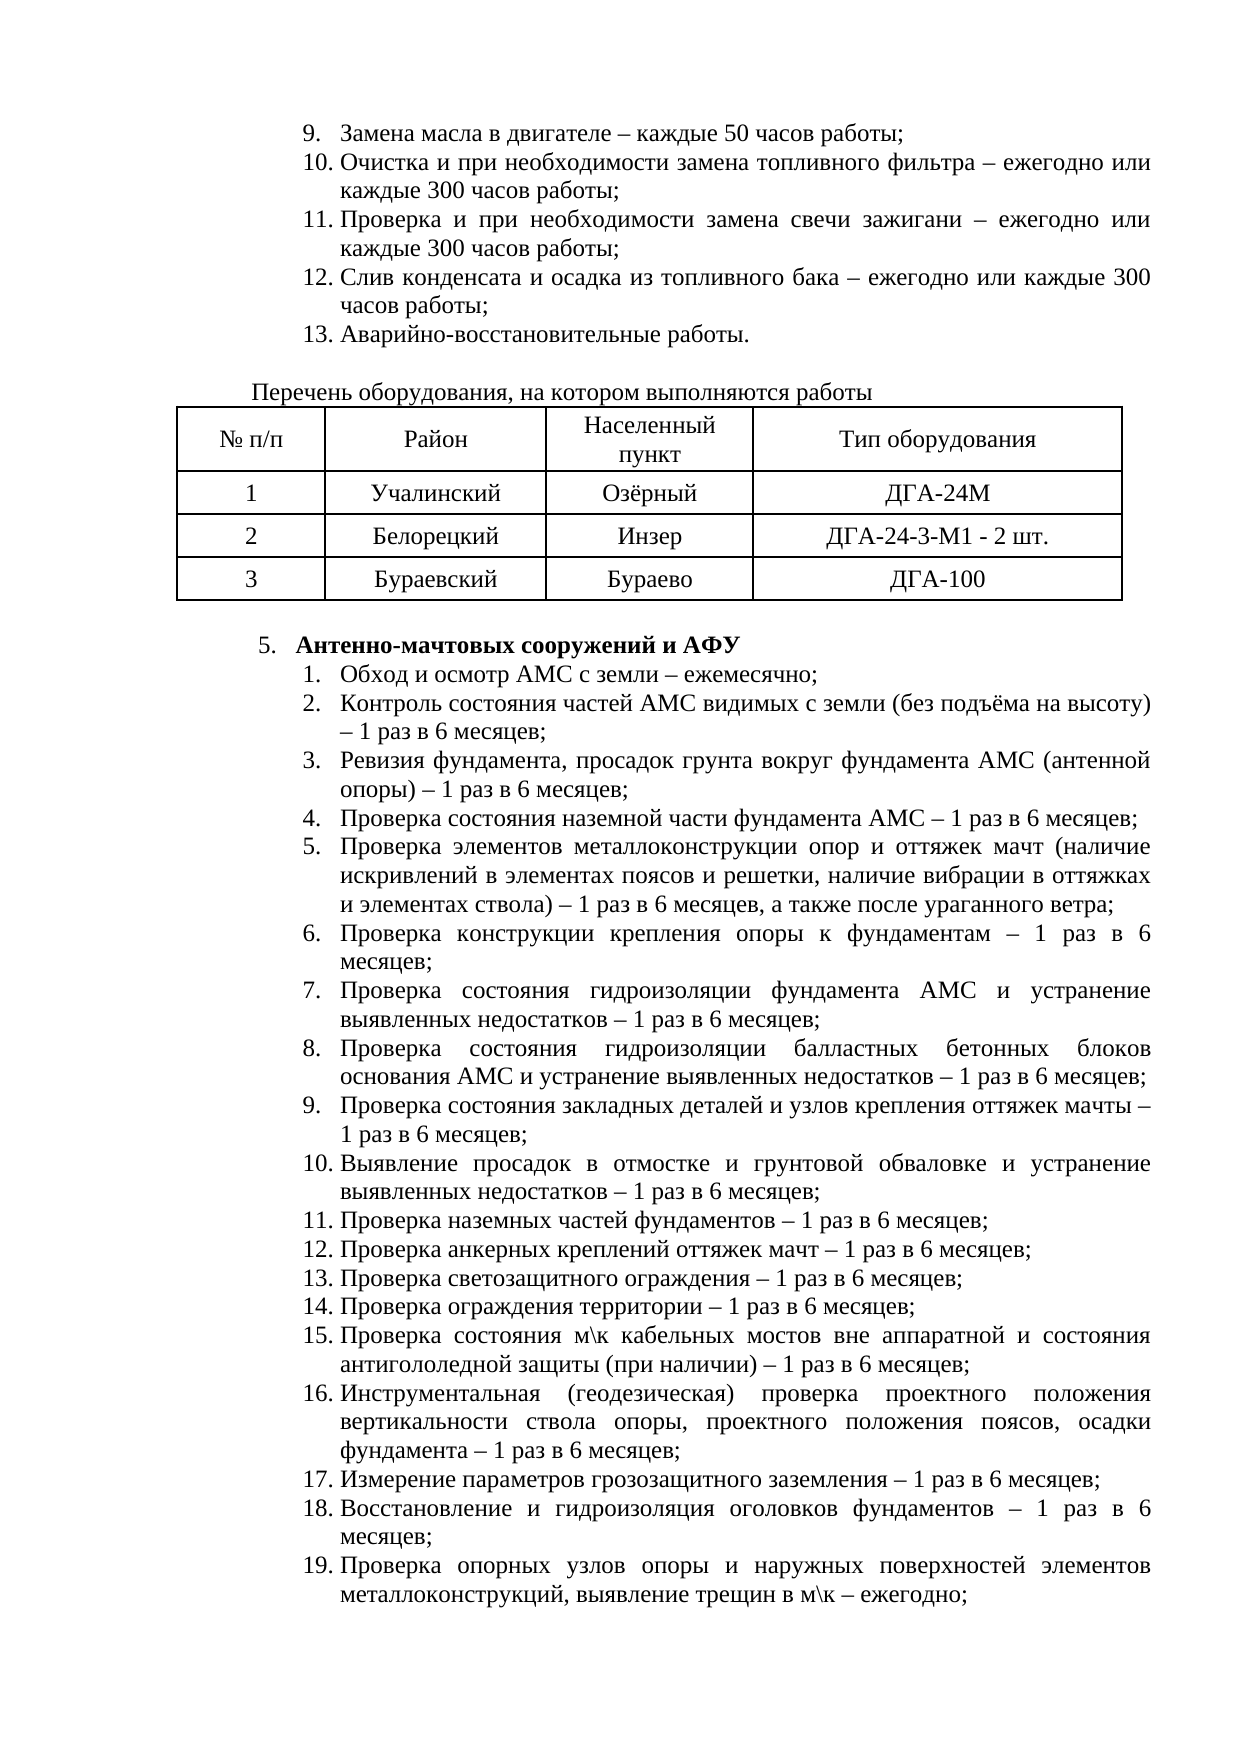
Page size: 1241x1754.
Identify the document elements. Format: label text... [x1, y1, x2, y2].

list Инструментальная (геодезическая) проверка проектного положения вертикальности ствола опоры, проектного положения поясов, осадки фундамента – 1 раз в 6 месяцев; [302, 1378, 1152, 1464]
table_cell Бураево [547, 558, 752, 599]
list Проверка состояния м\к кабельных мостов вне аппаратной и состояния антигололедной защиты (при наличии) – 1 раз в 6 месяцев; [302, 1320, 1152, 1378]
list Обход и осмотр АМС с земли – ежемесячно; [302, 659, 1152, 688]
table_cell Озёрный [547, 472, 752, 513]
list Проверка состояния закладных деталей и узлов крепления оттяжек мачты – 1 раз в 6 месяцев; [302, 1090, 1152, 1148]
list Проверка состояния гидроизоляции фундамента АМС и устранение выявленных недостатков – 1 раз в 6 месяцев; [302, 975, 1152, 1033]
table_cell Инзер [547, 515, 752, 556]
list Измерение параметров грозозащитного заземления – 1 раз в 6 месяцев; [302, 1464, 1152, 1493]
table_cell ДГА-24-3-М1 - 2 шт. [754, 515, 1121, 556]
list Антенно-мачтовых сооружений и АФУ [258, 630, 1152, 659]
list Проверка состояния гидроизоляции балластных бетонных блоков основания АМС и устранение выявленных недостатков – 1 раз в 6 месяцев; [302, 1033, 1152, 1090]
table_header № п/п [178, 408, 324, 470]
list Проверка и при необходимости замена свечи зажигани – ежегодно или каждые 300 часов работы; [302, 204, 1152, 262]
table_cell ДГА-100 [754, 558, 1121, 599]
table_cell Бураевский [326, 558, 545, 599]
list Проверка наземных частей фундаментов – 1 раз в 6 месяцев; [302, 1205, 1152, 1234]
list Слив конденсата и осадка из топливного бака – ежегодно или каждые 300 часов работы; [302, 262, 1152, 319]
list Проверка опорных узлов опоры и наружных поверхностей элементов металлоконструкций, выявление трещин в м\к – ежегодно; [302, 1550, 1152, 1608]
list Аварийно-восстановительные работы. [302, 319, 1152, 348]
list Проверка конструкции крепления опоры к фундаментам – 1 раз в 6 месяцев; [302, 918, 1152, 975]
list Ревизия фундамента, просадок грунта вокруг фундамента АМС (антенной опоры) – 1 раз в 6 месяцев; [302, 745, 1152, 803]
table_header Район [326, 408, 545, 470]
text Перечень оборудования, на котором выполняются работы [177, 377, 1152, 406]
list Проверка ограждения территории – 1 раз в 6 месяцев; [302, 1291, 1152, 1320]
list Проверка состояния наземной части фундамента АМС – 1 раз в 6 месяцев; [302, 803, 1152, 831]
list Выявление просадок в отмостке и грунтовой обваловке и устранение выявленных недостатков – 1 раз в 6 месяцев; [302, 1148, 1152, 1205]
list Восстановление и гидроизоляция оголовков фундаментов – 1 раз в 6 месяцев; [302, 1493, 1152, 1550]
table_cell 2 [178, 515, 324, 556]
table_cell 3 [178, 558, 324, 599]
table_header Тип оборудования [754, 408, 1121, 470]
list Замена масла в двигателе – каждые 50 часов работы; [302, 118, 1152, 147]
table_header Населенный пункт [547, 408, 752, 470]
list Проверка элементов металлоконструкции опор и оттяжек мачт (наличие искривлений в элементах поясов и решетки, наличие вибрации в оттяжках и элементах ствола) – 1 раз в 6 месяцев, а также после ураганного ветра; [302, 831, 1152, 918]
table_cell 1 [178, 472, 324, 513]
list Контроль состояния частей АМС видимых с земли (без подъёма на высоту) – 1 раз в 6 месяцев; [302, 688, 1152, 745]
list Проверка светозащитного ограждения – 1 раз в 6 месяцев; [302, 1263, 1152, 1291]
table_cell ДГА-24М [754, 472, 1121, 513]
list Проверка анкерных креплений оттяжек мачт – 1 раз в 6 месяцев; [302, 1234, 1152, 1263]
table_cell Белорецкий [326, 515, 545, 556]
table_cell Учалинский [326, 472, 545, 513]
list Очистка и при необходимости замена топливного фильтра – ежегодно или каждые 300 часов работы; [302, 147, 1152, 204]
